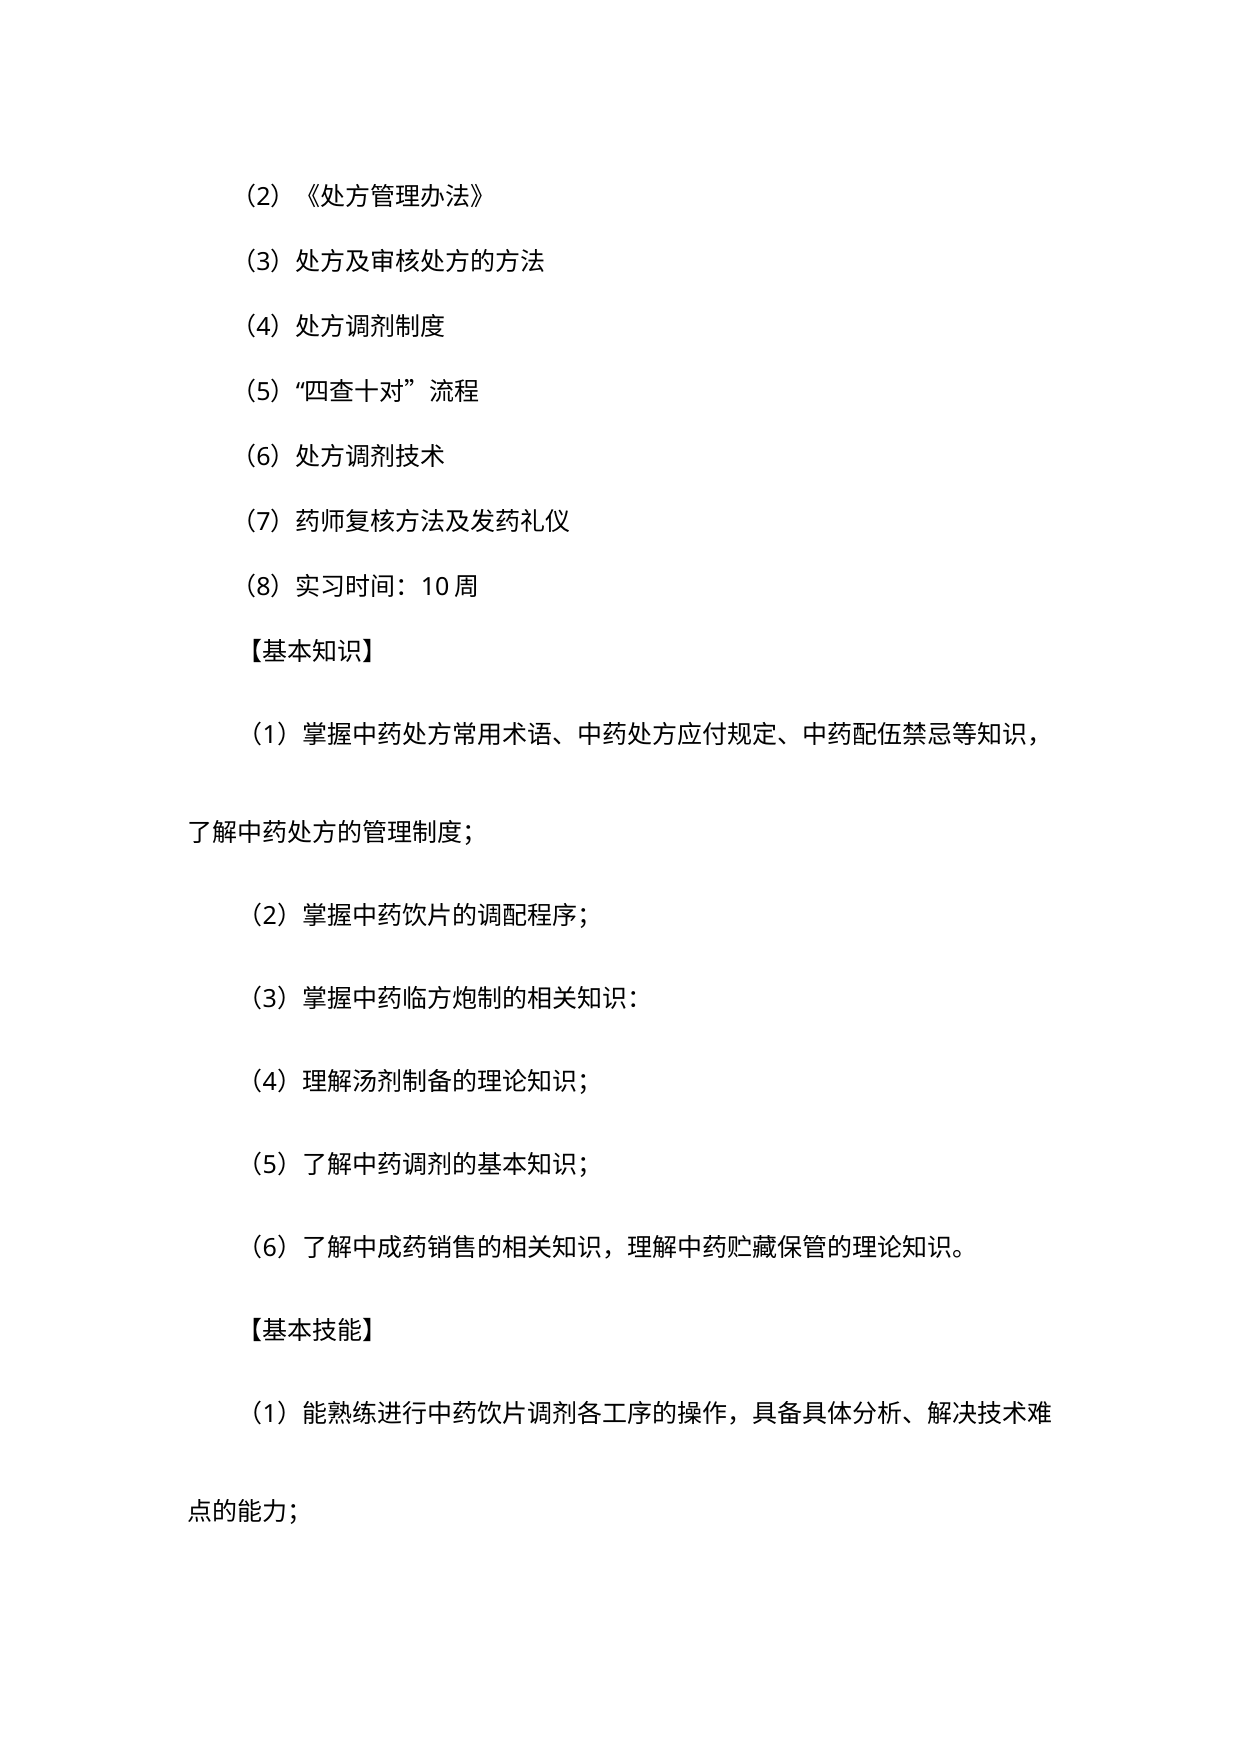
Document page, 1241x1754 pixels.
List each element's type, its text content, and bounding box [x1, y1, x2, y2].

list 处方调剂制度 [187, 292, 1053, 357]
list （1）能熟练进行中药饮片调剂各工序的操作，具备具体分析、解决技术难点的能力； [187, 1379, 1053, 1542]
text 【基本技能】 [187, 1296, 1053, 1361]
list 《处方管理办法》 [187, 162, 1053, 227]
list （2）掌握中药饮片的调配程序； [187, 881, 1053, 946]
list （6）了解中成药销售的相关知识，理解中药贮藏保管的理论知识。 [187, 1213, 1053, 1278]
list （4）理解汤剂制备的理论知识； [187, 1047, 1053, 1112]
text 【基本知识】 [187, 617, 1053, 682]
list （5）了解中药调剂的基本知识； [187, 1130, 1053, 1195]
list 药师复核方法及发药礼仪 [187, 487, 1053, 552]
list 处方及审核处方的方法 [187, 227, 1053, 292]
list “四查十对”流程 [187, 357, 1053, 422]
list （3）掌握中药临方炮制的相关知识： [187, 964, 1053, 1029]
list （1）掌握中药处方常用术语、中药处方应付规定、中药配伍禁忌等知识，了解中药处方的管理制度； [187, 700, 1053, 863]
list 处方调剂技术 [187, 422, 1053, 487]
list 实习时间：10周 [187, 552, 1053, 617]
